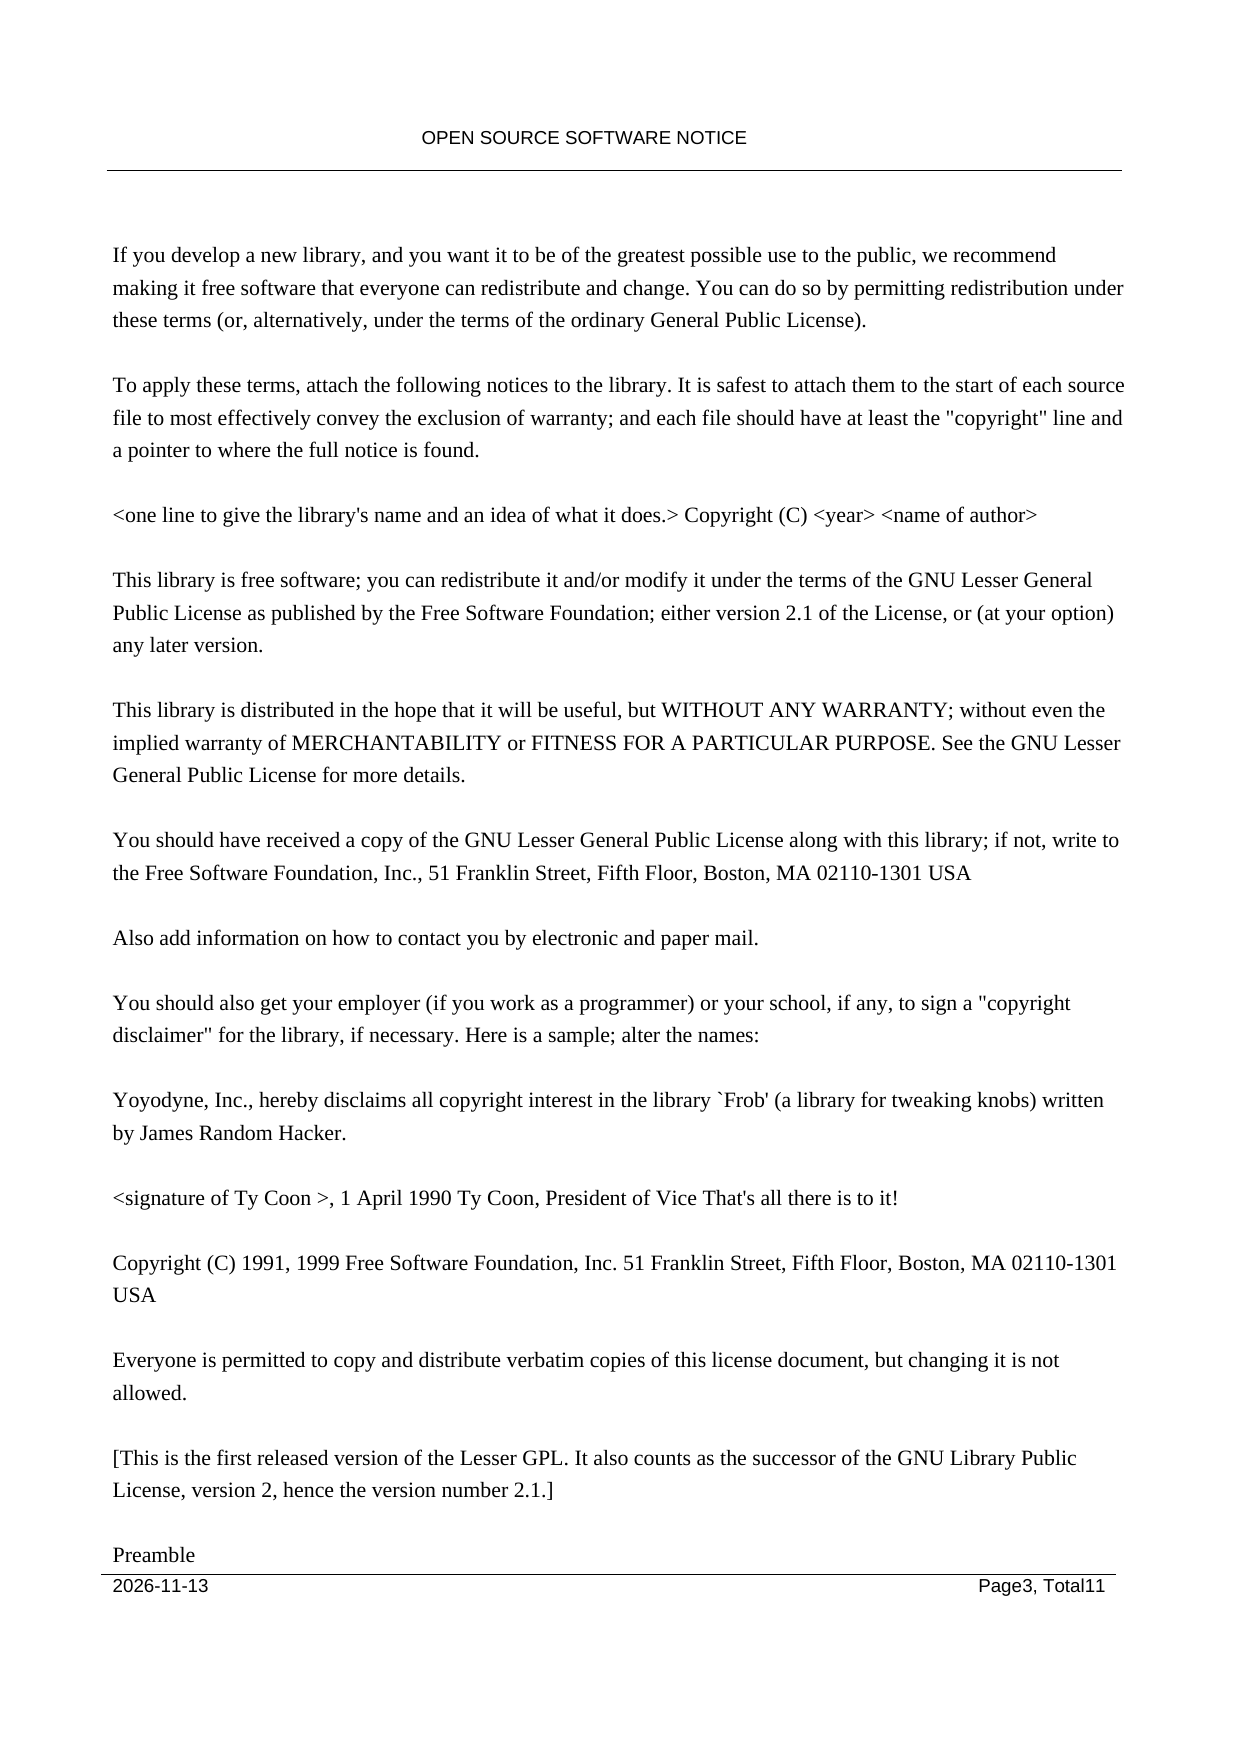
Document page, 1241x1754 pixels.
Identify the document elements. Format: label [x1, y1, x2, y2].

text [112, 206, 1128, 1571]
